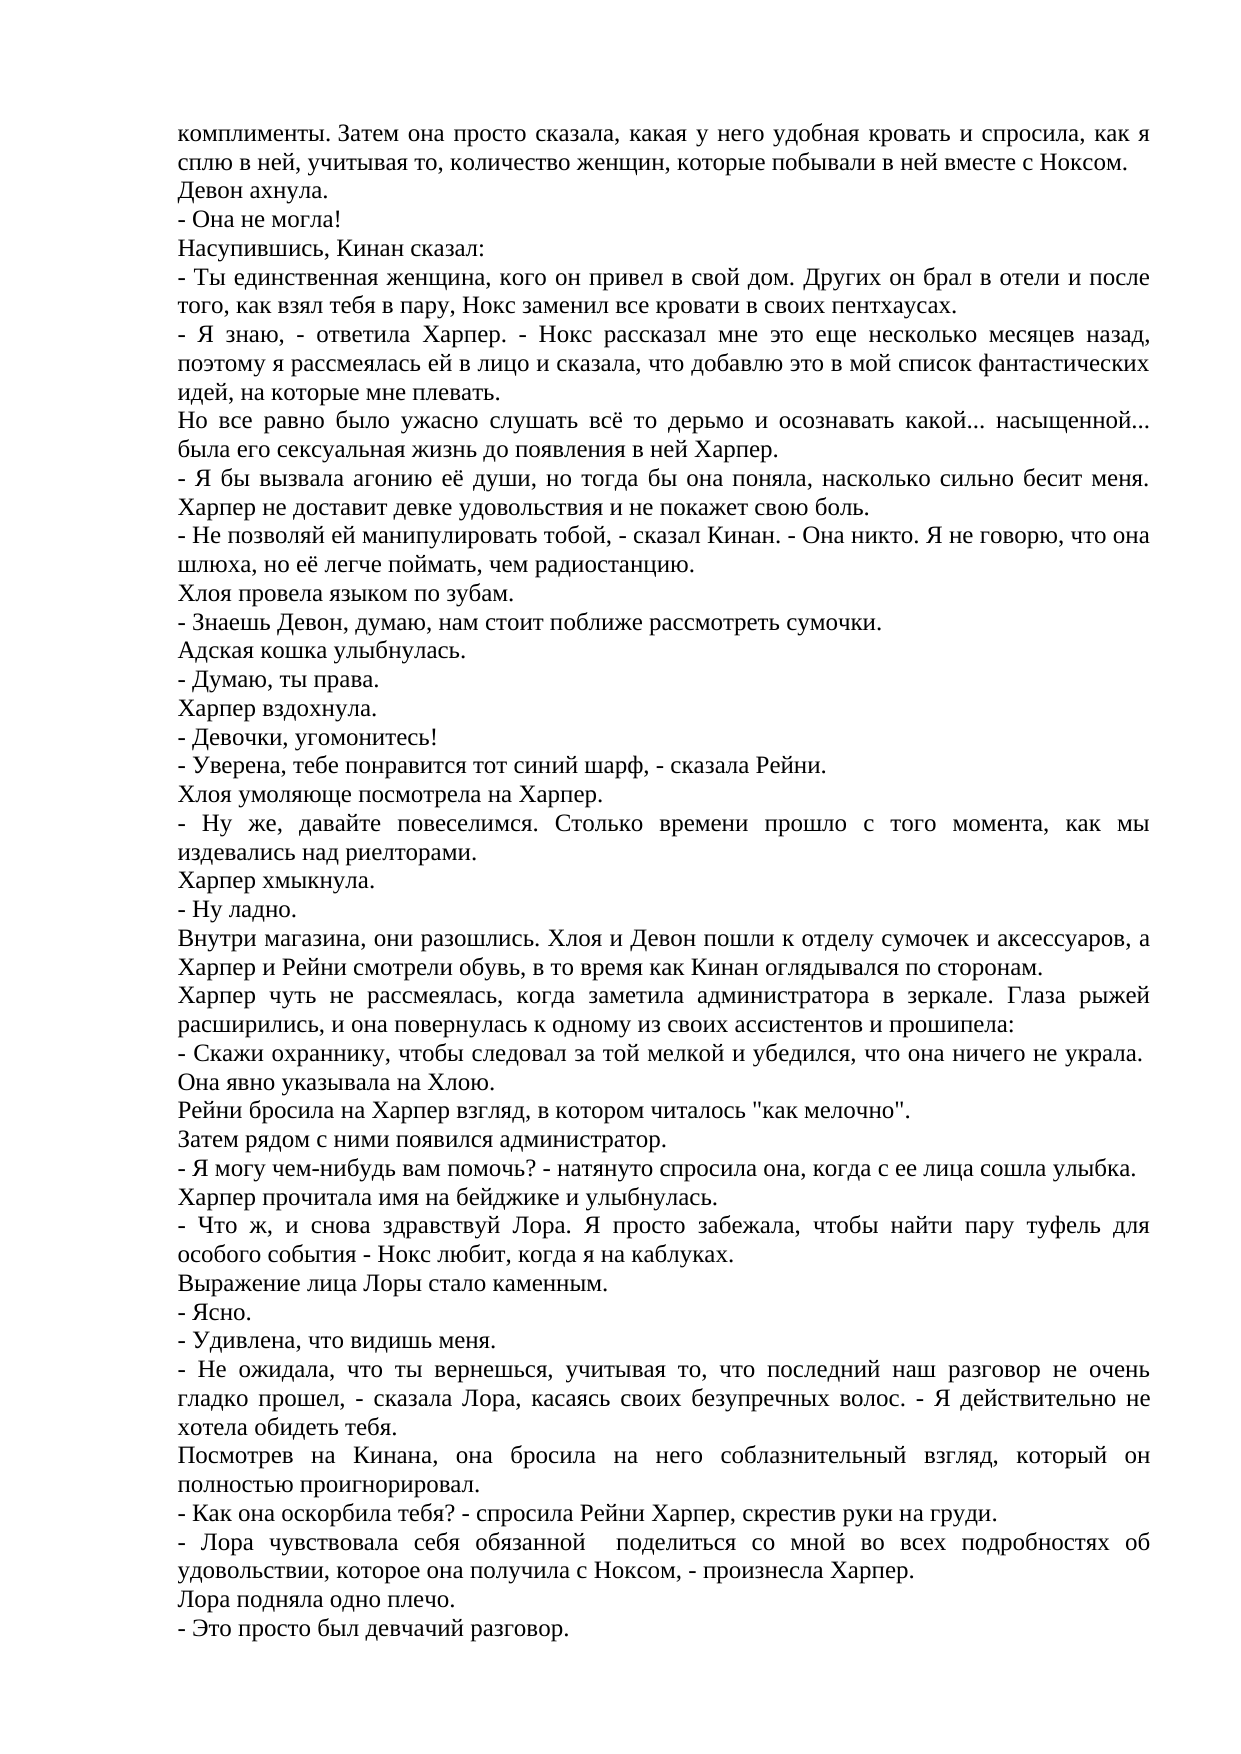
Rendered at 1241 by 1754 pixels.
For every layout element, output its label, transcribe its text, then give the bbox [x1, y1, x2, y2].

text Адская кошка улыбнулась. [177, 636, 1152, 664]
text Харпер хмыкнула. [177, 866, 1152, 894]
text Харпер вздохнула. [177, 693, 1152, 722]
text - Скажи охраннику, чтобы следовал за той мелкой и убедился, что она ничего не украла. Она явно указывала на Хлою. [177, 1038, 1152, 1096]
text Хлоя умоляюще посмотрела на Харпер. [177, 779, 1152, 808]
text Рейни бросила на Харпер взгляд, в котором читалось "как мелочно". [177, 1096, 1152, 1124]
text Затем рядом с ними появился администратор. [177, 1124, 1152, 1153]
text - Я бы вызвала агонию её души, но тогда бы она поняла, насколько сильно бесит меня. Харпер не доставит девке удовольствия и не покажет свою боль. [177, 463, 1152, 521]
text - Лора чувствовала себя обязанной поделиться со мной во всех подробностях об удовольствии, которое она получила с Ноксом, - произнесла Харпер. [177, 1527, 1152, 1584]
text - Ясно. [177, 1297, 1152, 1326]
text - Как она оскорбила тебя? - спросила Рейни Харпер, скрестив руки на груди. [177, 1498, 1152, 1527]
text Насупившись, Кинан сказал: [177, 233, 1152, 262]
text - Ты единственная женщина, кого он привел в свой дом. Других он брал в отели и после того, как взял тебя в пару, Нокс заменил все кровати в своих пентхаусах. [177, 262, 1152, 319]
text - Удивлена, что видишь меня. [177, 1326, 1152, 1354]
text - Не позволяй ей манипулировать тобой, - сказал Кинан. - Она никто. Я не говорю, что она шлюха, но её легче поймать, чем радиостанцию. [177, 521, 1152, 578]
text Харпер чуть не рассмеялась, когда заметила администратора в зеркале. Глаза рыжей расширились, и она повернулась к одному из своих ассистентов и прошипела: [177, 981, 1152, 1038]
text Внутри магазина, они разошлись. Хлоя и Девон пошли к отделу сумочек и аксессуаров, а Харпер и Рейни смотрели обувь, в то время как Кинан оглядывался по сторонам. [177, 923, 1152, 981]
text - Ну же, давайте повеселимся. Столько времени прошло с того момента, как мы издевались над риелторами. [177, 808, 1152, 866]
text - Думаю, ты права. [177, 664, 1152, 693]
text Но все равно было ужасно слушать всё то дерьмо и осознавать какой... насыщенной... была его сексуальная жизнь до появления в ней Харпер. [177, 406, 1152, 463]
text - Девочки, угомонитесь! [177, 722, 1152, 751]
text - Я могу чем-нибудь вам помочь? - натянуто спросила она, когда с ее лица сошла улыбка. [177, 1153, 1152, 1182]
text - Она не могла! [177, 204, 1152, 233]
text - Ну ладно. [177, 894, 1152, 923]
text - Знаешь Девон, думаю, нам стоит поближе рассмотреть сумочки. [177, 607, 1152, 636]
text Хлоя провела языком по зубам. [177, 578, 1152, 607]
text - Что ж, и снова здравствуй Лора. Я просто забежала, чтобы найти пару туфель для особого события - Нокс любит, когда я на каблуках. [177, 1211, 1152, 1268]
text Выражение лица Лоры стало каменным. [177, 1268, 1152, 1297]
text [177, 118, 1152, 176]
text Девон ахнула. [177, 176, 1152, 204]
text - Не ожидала, что ты вернешься, учитывая то, что последний наш разговор не очень гладко прошел, - сказала Лора, касаясь своих безупречных волос. - Я действительно не хотела обидеть тебя. [177, 1354, 1152, 1441]
text - Уверена, тебе понравится тот синий шарф, - сказала Рейни. [177, 751, 1152, 779]
text - Это просто был девчачий разговор. [177, 1613, 1152, 1642]
text Посмотрев на Кинана, она бросила на него соблазнительный взгляд, который он полностью проигнорировал. [177, 1441, 1152, 1498]
text Лора подняла одно плечо. [177, 1584, 1152, 1613]
text Харпер прочитала имя на бейджике и улыбнулась. [177, 1182, 1152, 1211]
text - Я знаю, - ответила Харпер. - Нокс рассказал мне это еще несколько месяцев назад, поэтому я рассмеялась ей в лицо и сказала, что добавлю это в мой список фантастических идей, на которые мне плевать. [177, 319, 1152, 406]
